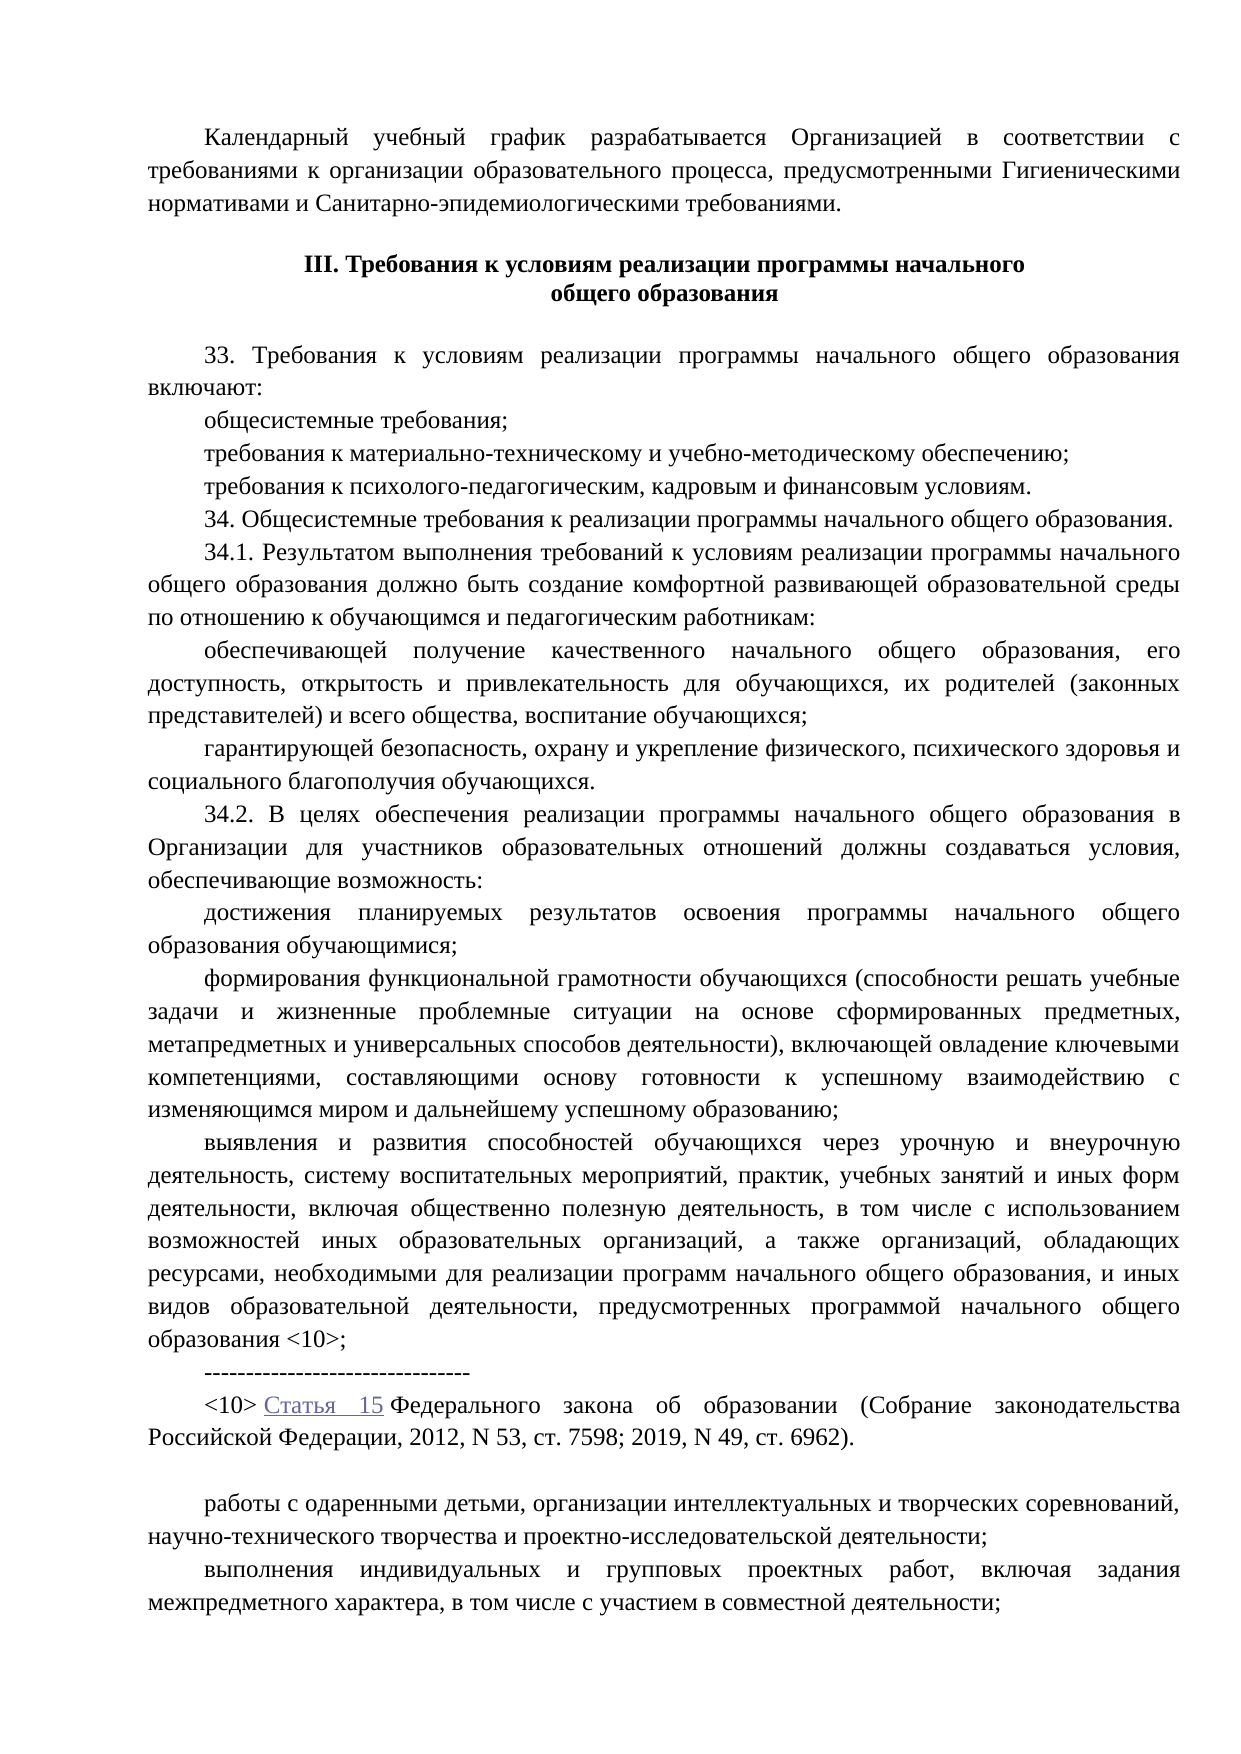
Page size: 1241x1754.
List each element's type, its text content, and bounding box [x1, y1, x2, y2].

text 33. Требования к условиям реализации программы начального общего образования включают: [148, 336, 1181, 401]
text <10> Статья 15 Федерального закона об образовании (Собрание законодательства Российской Федерации, 2012, N 53, ст. 7598; 2019, N 49, ст. 6962). [148, 1386, 1181, 1451]
text требования к материально-техническому и учебно-методическому обеспечению; [148, 434, 1181, 467]
text выявления и развития способностей обучающихся через урочную и внеурочную деятельность, систему воспитательных мероприятий, практик, учебных занятий и иных форм деятельности, включая общественно полезную деятельность, в том числе с использованием возможностей иных образовательных организаций, а также организаций, обладающих ресурсами, необходимыми для реализации программ начального общего образования, и иных видов образовательной деятельности, предусмотренных программой начального общего образования <10>; [148, 1123, 1181, 1353]
text 34.2. В целях обеспечения реализации программы начального общего образования в Организации для участников образовательных отношений должны создаваться условия, обеспечивающие возможность: [148, 795, 1181, 893]
text 34.1. Результатом выполнения требований к условиям реализации программы начального общего образования должно быть создание комфортной развивающей образовательной среды по отношению к обучающимся и педагогическим работникам: [148, 532, 1181, 631]
text общесистемные требования; [148, 401, 1181, 434]
text Календарный учебный график разрабатывается Организацией в соответствии с требованиями к организации образовательного процесса, предусмотренными Гигиеническими нормативами и Санитарно-эпидемиологическими требованиями. [148, 118, 1181, 217]
text общего образования [148, 278, 1181, 307]
text работы с одаренными детьми, организации интеллектуальных и творческих соревнований, научно-технического творчества и проектно-исследовательской деятельности; [148, 1484, 1181, 1550]
text III. Требования к условиям реализации программы начального [148, 249, 1181, 278]
text достижения планируемых результатов освоения программы начального общего образования обучающимися; [148, 893, 1181, 959]
text требования к психолого-педагогическим, кадровым и финансовым условиям. [148, 467, 1181, 500]
text -------------------------------- [148, 1353, 1181, 1386]
text обеспечивающей получение качественного начального общего образования, его доступность, открытость и привлекательность для обучающихся, их родителей (законных представителей) и всего общества, воспитание обучающихся; [148, 631, 1181, 729]
text формирования функциональной грамотности обучающихся (способности решать учебные задачи и жизненные проблемные ситуации на основе сформированных предметных, метапредметных и универсальных способов деятельности), включающей овладение ключевыми компетенциями, составляющими основу готовности к успешному взаимодействию с изменяющимся миром и дальнейшему успешному образованию; [148, 959, 1181, 1123]
text 34. Общесистемные требования к реализации программы начального общего образования. [148, 500, 1181, 532]
text гарантирующей безопасность, охрану и укрепление физического, психического здоровья и социального благополучия обучающихся. [148, 729, 1181, 795]
text выполнения индивидуальных и групповых проектных работ, включая задания межпредметного характера, в том числе с участием в совместной деятельности; [148, 1550, 1181, 1615]
